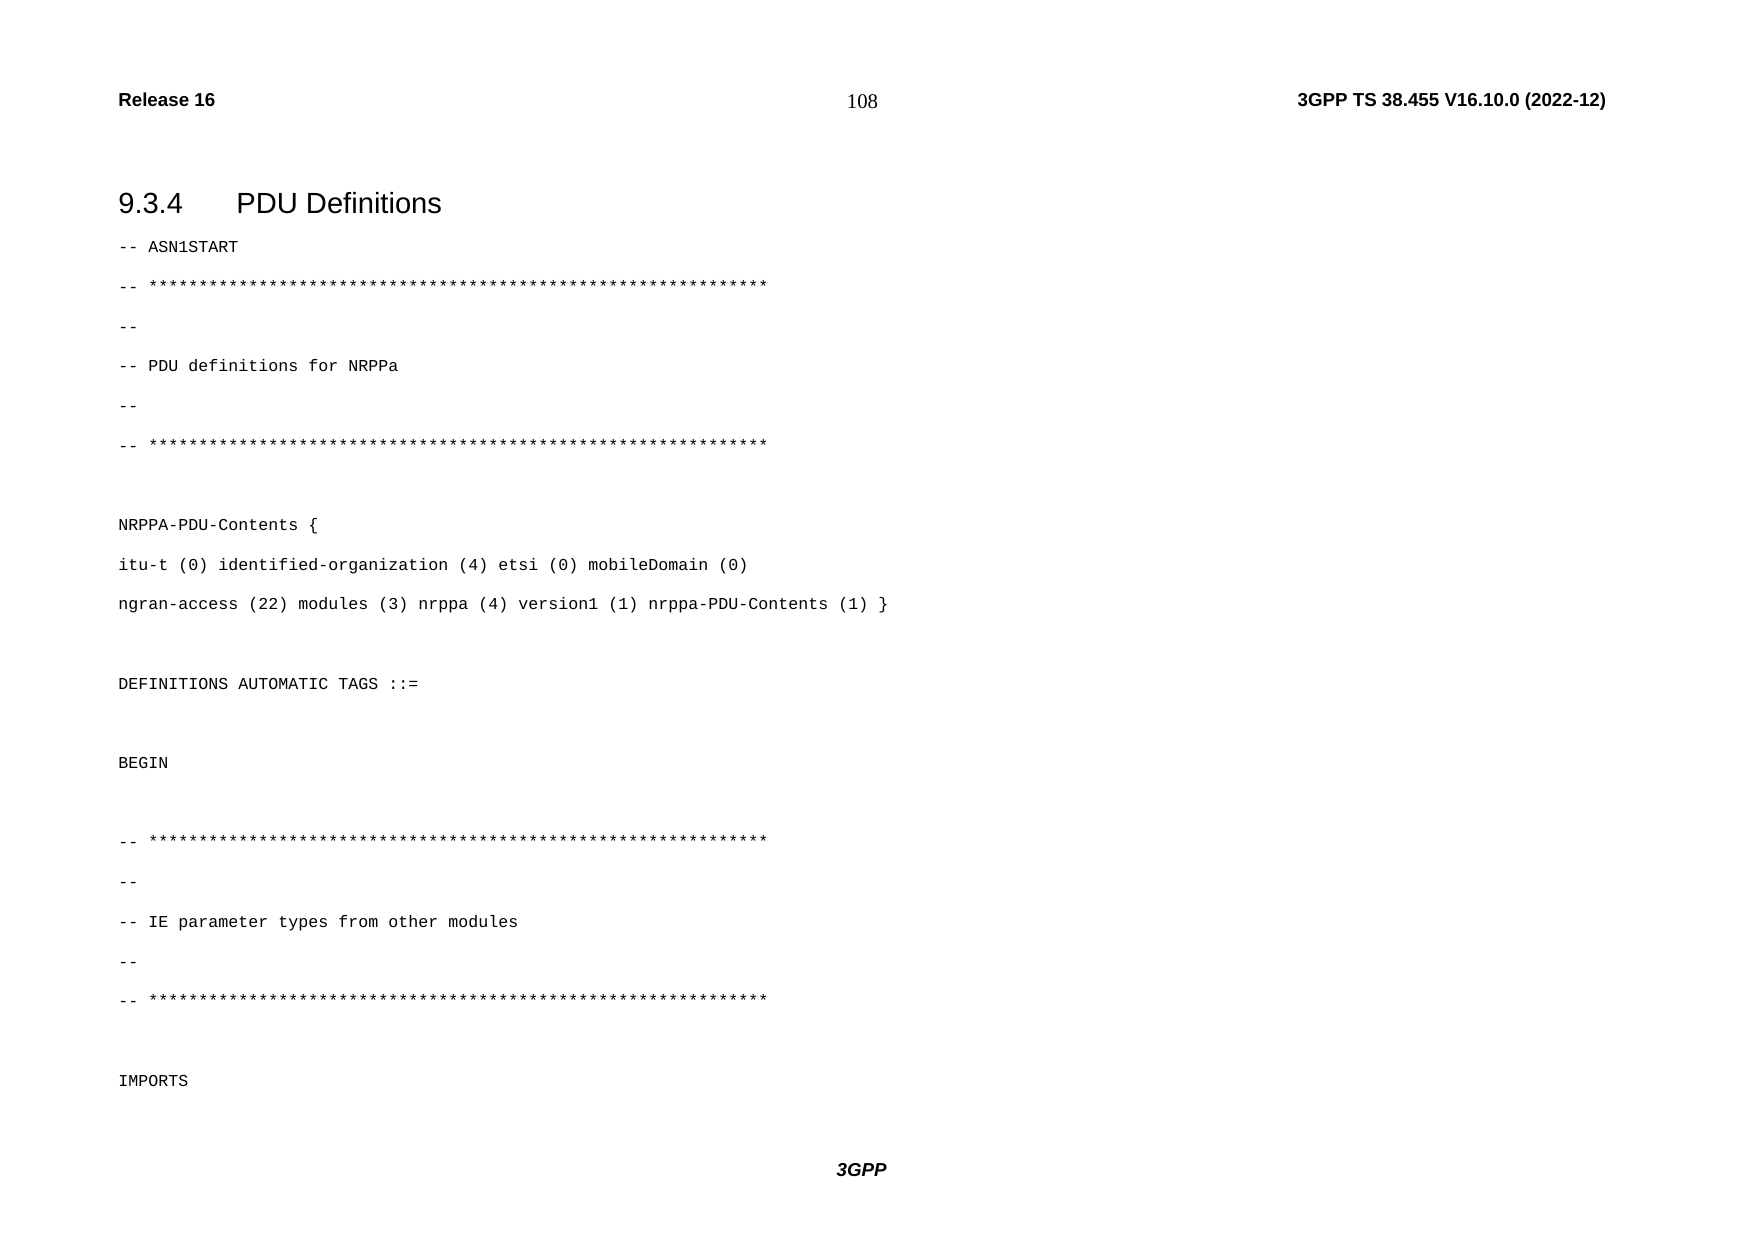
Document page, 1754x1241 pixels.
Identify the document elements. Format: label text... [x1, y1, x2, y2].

text ngran-access (22) modules (3) nrppa (4) version1 (1) nrppa-PDU-Contents (1) } [118, 596, 1606, 615]
text NRPPA-PDU-Contents { [118, 517, 1606, 535]
text -- ************************************************************** [118, 437, 1606, 456]
text -- ************************************************************** [118, 834, 1606, 853]
text itu-t (0) identified-organization (4) etsi (0) mobileDomain (0) [118, 556, 1606, 575]
text -- ************************************************************** [118, 278, 1606, 297]
text -- [118, 318, 1606, 337]
text -- [118, 874, 1606, 893]
text DEFINITIONS AUTOMATIC TAGS ::= [118, 675, 1606, 694]
text -- [118, 397, 1606, 416]
text -- IE parameter types from other modules [118, 913, 1606, 932]
text IMPORTS [118, 1072, 1606, 1091]
subtitle 9.3.4 PDU Definitions [118, 186, 1606, 220]
text BEGIN [118, 755, 1606, 773]
text -- [118, 953, 1606, 972]
text -- ASN1START [118, 239, 1606, 258]
text -- PDU definitions for NRPPa [118, 358, 1606, 377]
text -- ************************************************************** [118, 993, 1606, 1012]
